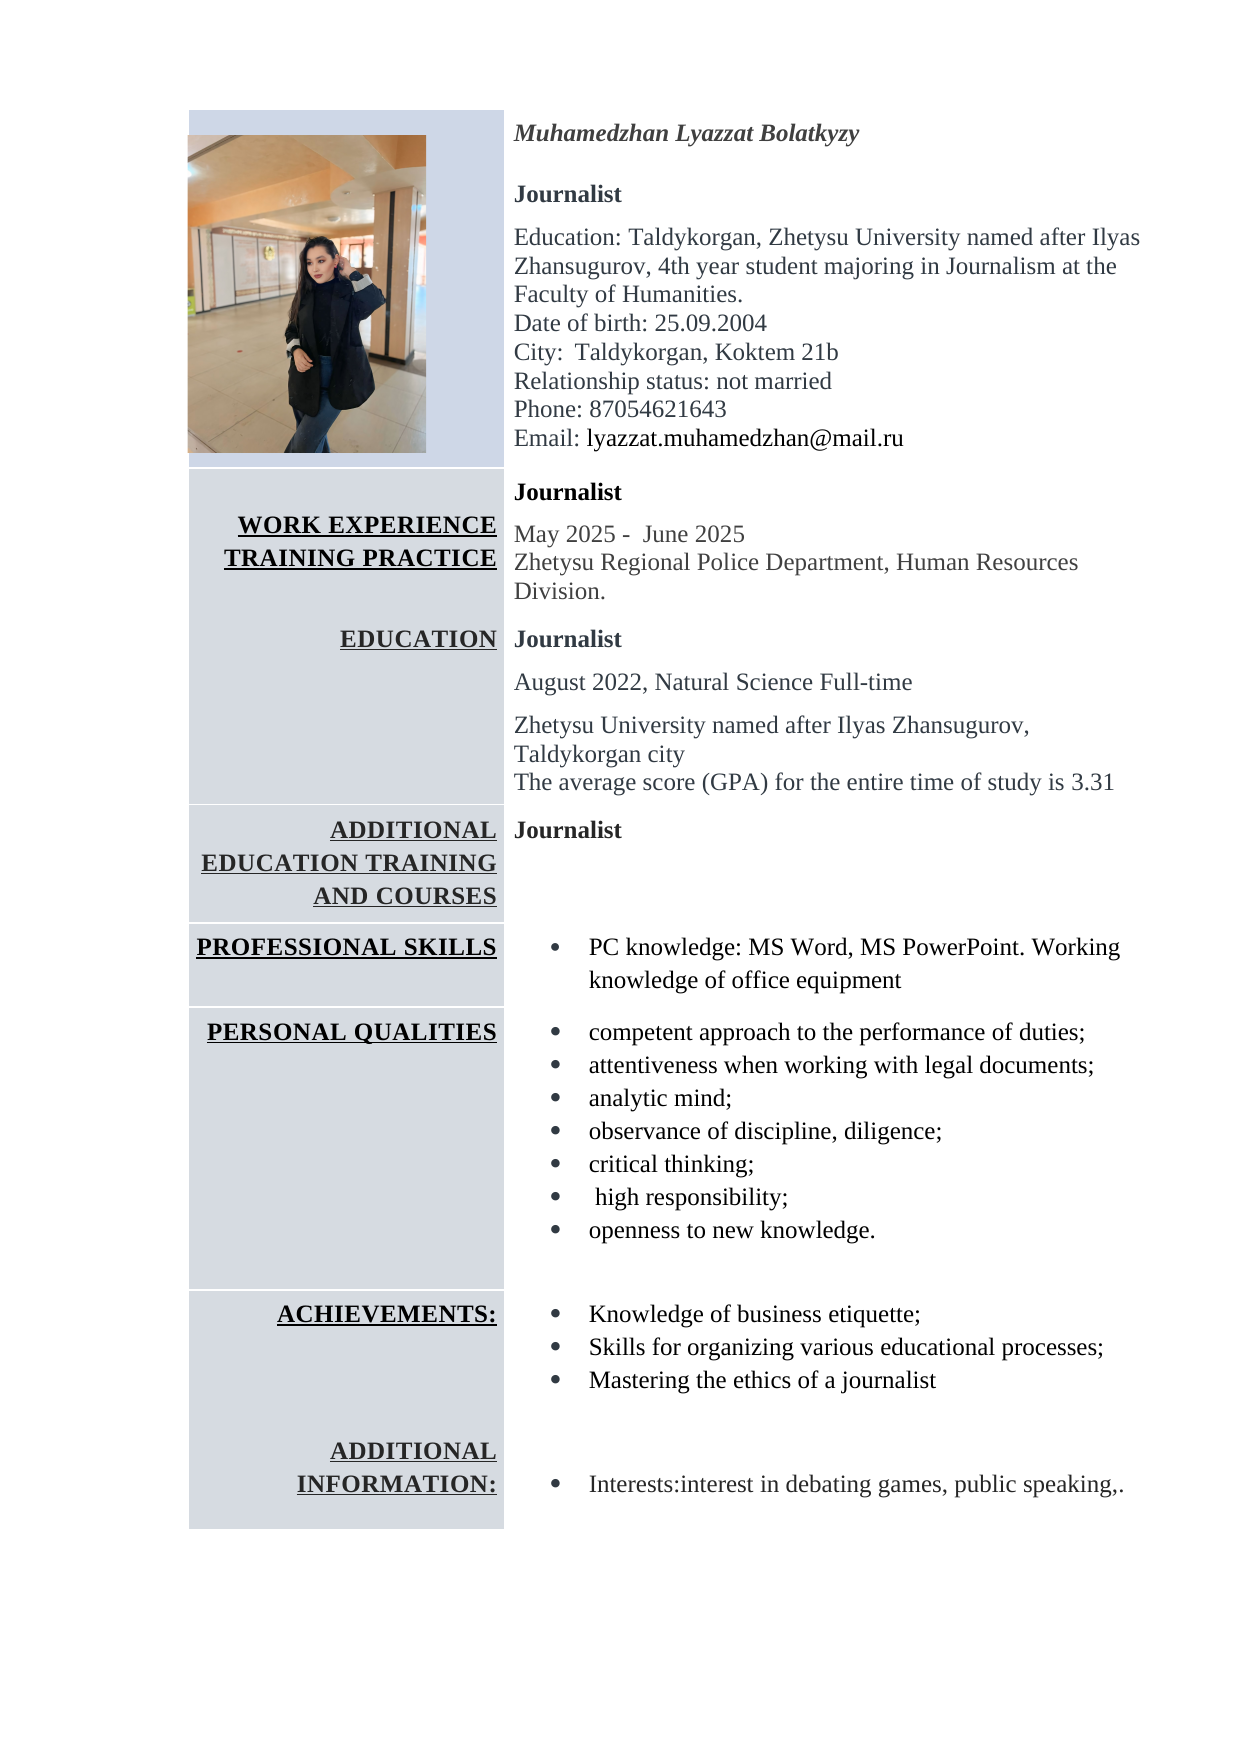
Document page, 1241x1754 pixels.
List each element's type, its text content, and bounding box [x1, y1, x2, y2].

table_cell PC knowledge: MS Word, MS PowerPoint. Working knowledge of office equipment [506, 924, 1151, 1006]
table_cell PROFESSIONAL SKILLS [189, 924, 504, 1006]
table_cell Journalist August 2022, Natural Science Full-time Zhetysu University named after Ilyas Zhansugurov, Taldykorgan city The average score (GPA) for the entire time of study is 3.31 [506, 615, 1151, 804]
table_cell [189, 110, 504, 467]
table_cell ACHIEVEMENTS: [189, 1291, 504, 1426]
table_cell Knowledge of business etiquette; Skills for organizing various educational processes; Mastering the ethics of a journalist [506, 1291, 1151, 1426]
table_cell ADDITIONAL EDUCATION TRAINING AND COURSES [189, 805, 504, 922]
table_cell EDUCATION [189, 613, 504, 804]
table_cell WORK EXPERIENCE TRAINING PRACTICE [189, 469, 504, 613]
table_cell Journalist [506, 807, 1151, 922]
table_cell competent approach to the performance of duties; attentiveness when working with legal documents; analytic mind; observance of discipline, diligence; critical thinking; high responsibility; openness to new knowledge. [506, 1008, 1151, 1289]
table_cell Interests:interest in debating games, public speaking,. [506, 1428, 1151, 1529]
table_cell ADDITIONAL INFORMATION: [189, 1426, 504, 1529]
table_cell Muhamedzhan Lyazzat Bolatkyzy Journalist Education: Taldykorgan, Zhetysu University named after Ilyas Zhansugurov, 4th year student majoring in Journalism at the Faculty of Humanities. Date of birth: 25.09.2004 City: Taldykorgan, Koktem 21b Relationship status: not married Phone: 87054621643 Email: lyazzat.muhamedzhan@mail.ru [506, 110, 1151, 467]
table_cell PERSONAL QUALITIES [189, 1008, 504, 1289]
table_cell Journalist May 2025 - June 2025 Zhetysu Regional Police Department, Human Resources Division. [506, 469, 1151, 613]
